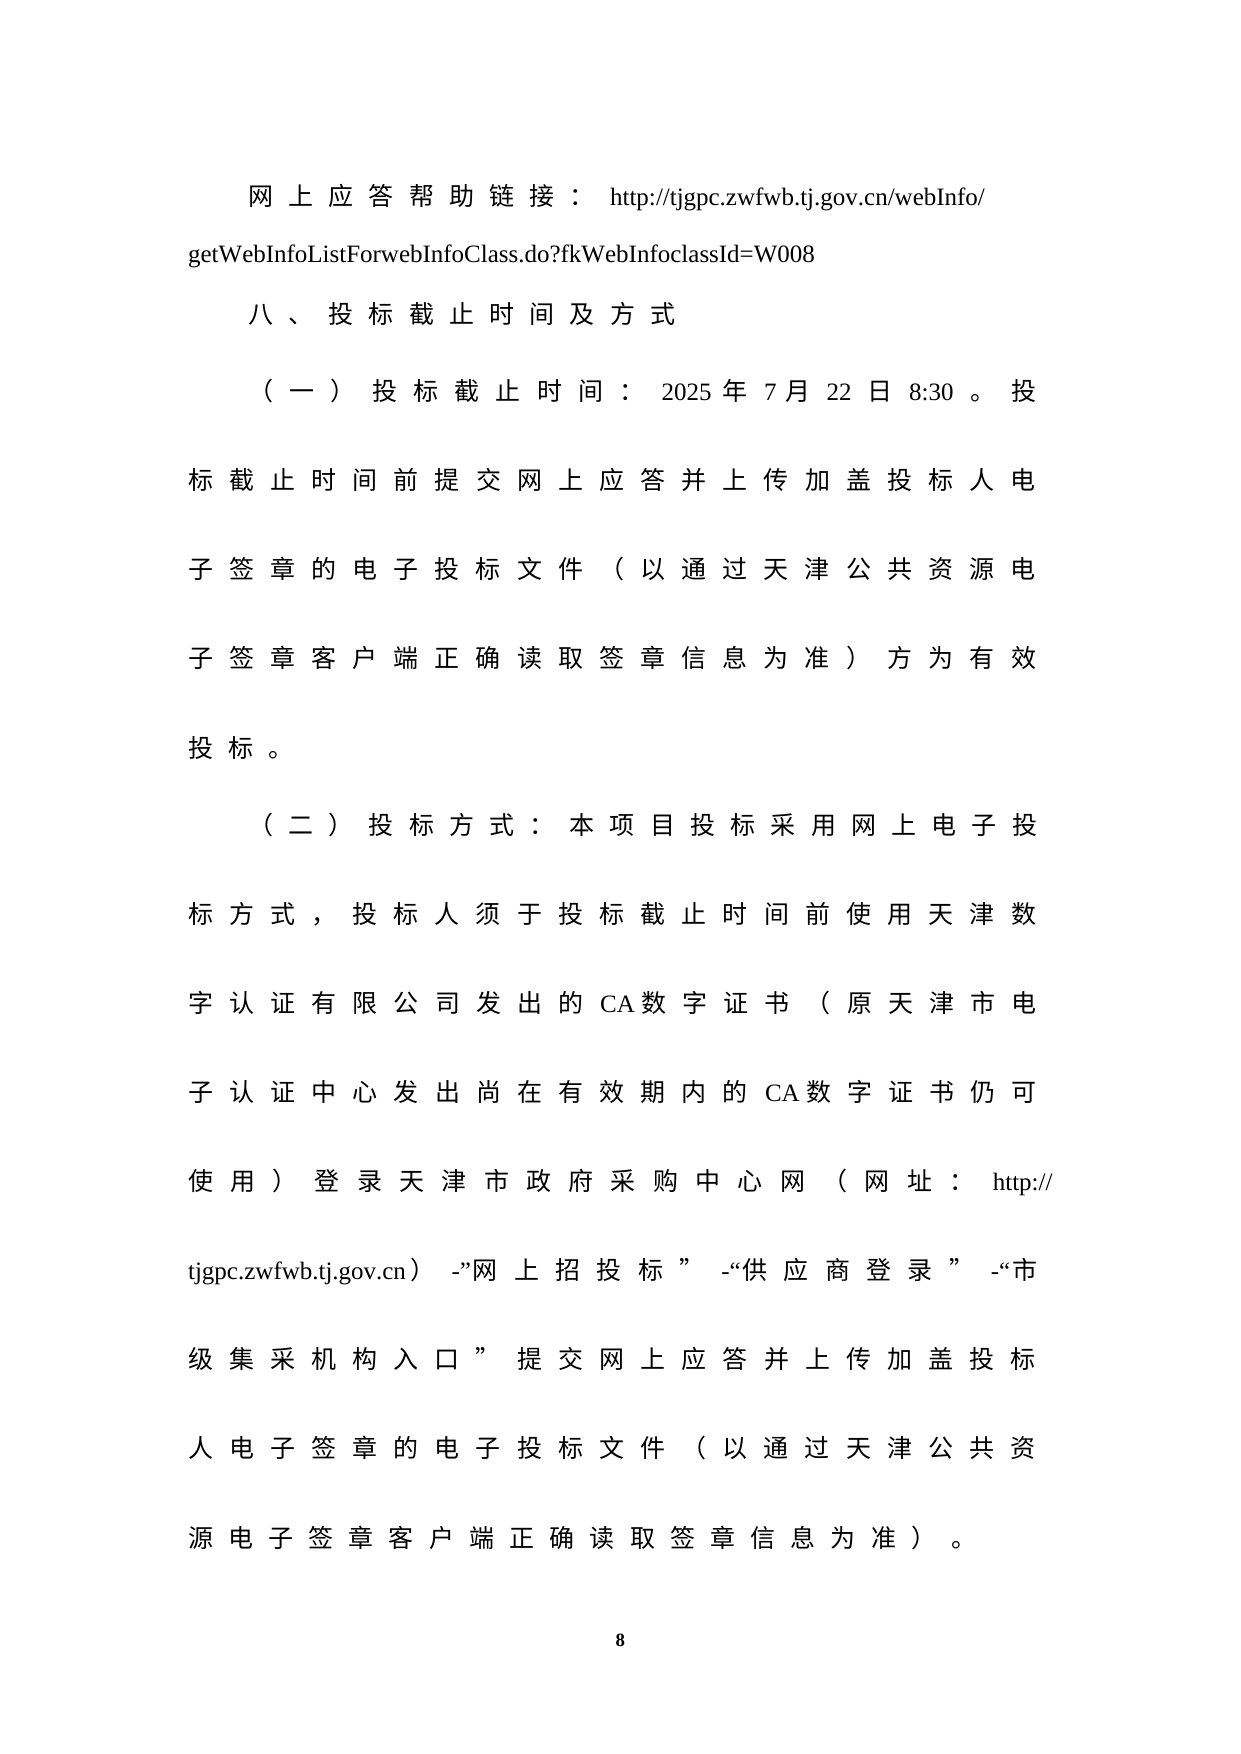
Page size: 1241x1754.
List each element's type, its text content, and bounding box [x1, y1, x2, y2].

text 网上应答帮助链接：http://tjgpc.zwfwb.tj.gov.cn/webInfo/getWebInfoListForwebInfoClass.do?fkWebInfoclassId=W008 [188, 164, 1052, 268]
text （二）投标方式：本项目投标采用网上电子投标方式，投标人须于投标截止时间前使用天津数字认证有限公司发出的CA数字证书（原天津市电子认证中心发出尚在有效期内的CA数字证书仍可使用）登录天津市政府采购中心网（网址：http://tjgpc.zwfwb.tj.gov.cn）-”网上招投标”-“供应商登录”-“市级集采机构入口”提交网上应答并上传加盖投标人电子签章的电子投标文件（以通过天津公共资源电子签章客户端正确读取签章信息为准）。 [188, 794, 1052, 1566]
text （一）投标截止时间：2025年7月22日8:30。投标截止时间前提交网上应答并上传加盖投标人电子签章的电子投标文件（以通过天津公共资源电子签章客户端正确读取签章信息为准）方为有效投标。 [188, 360, 1052, 776]
text 八、投标截止时间及方式 [188, 283, 1052, 342]
